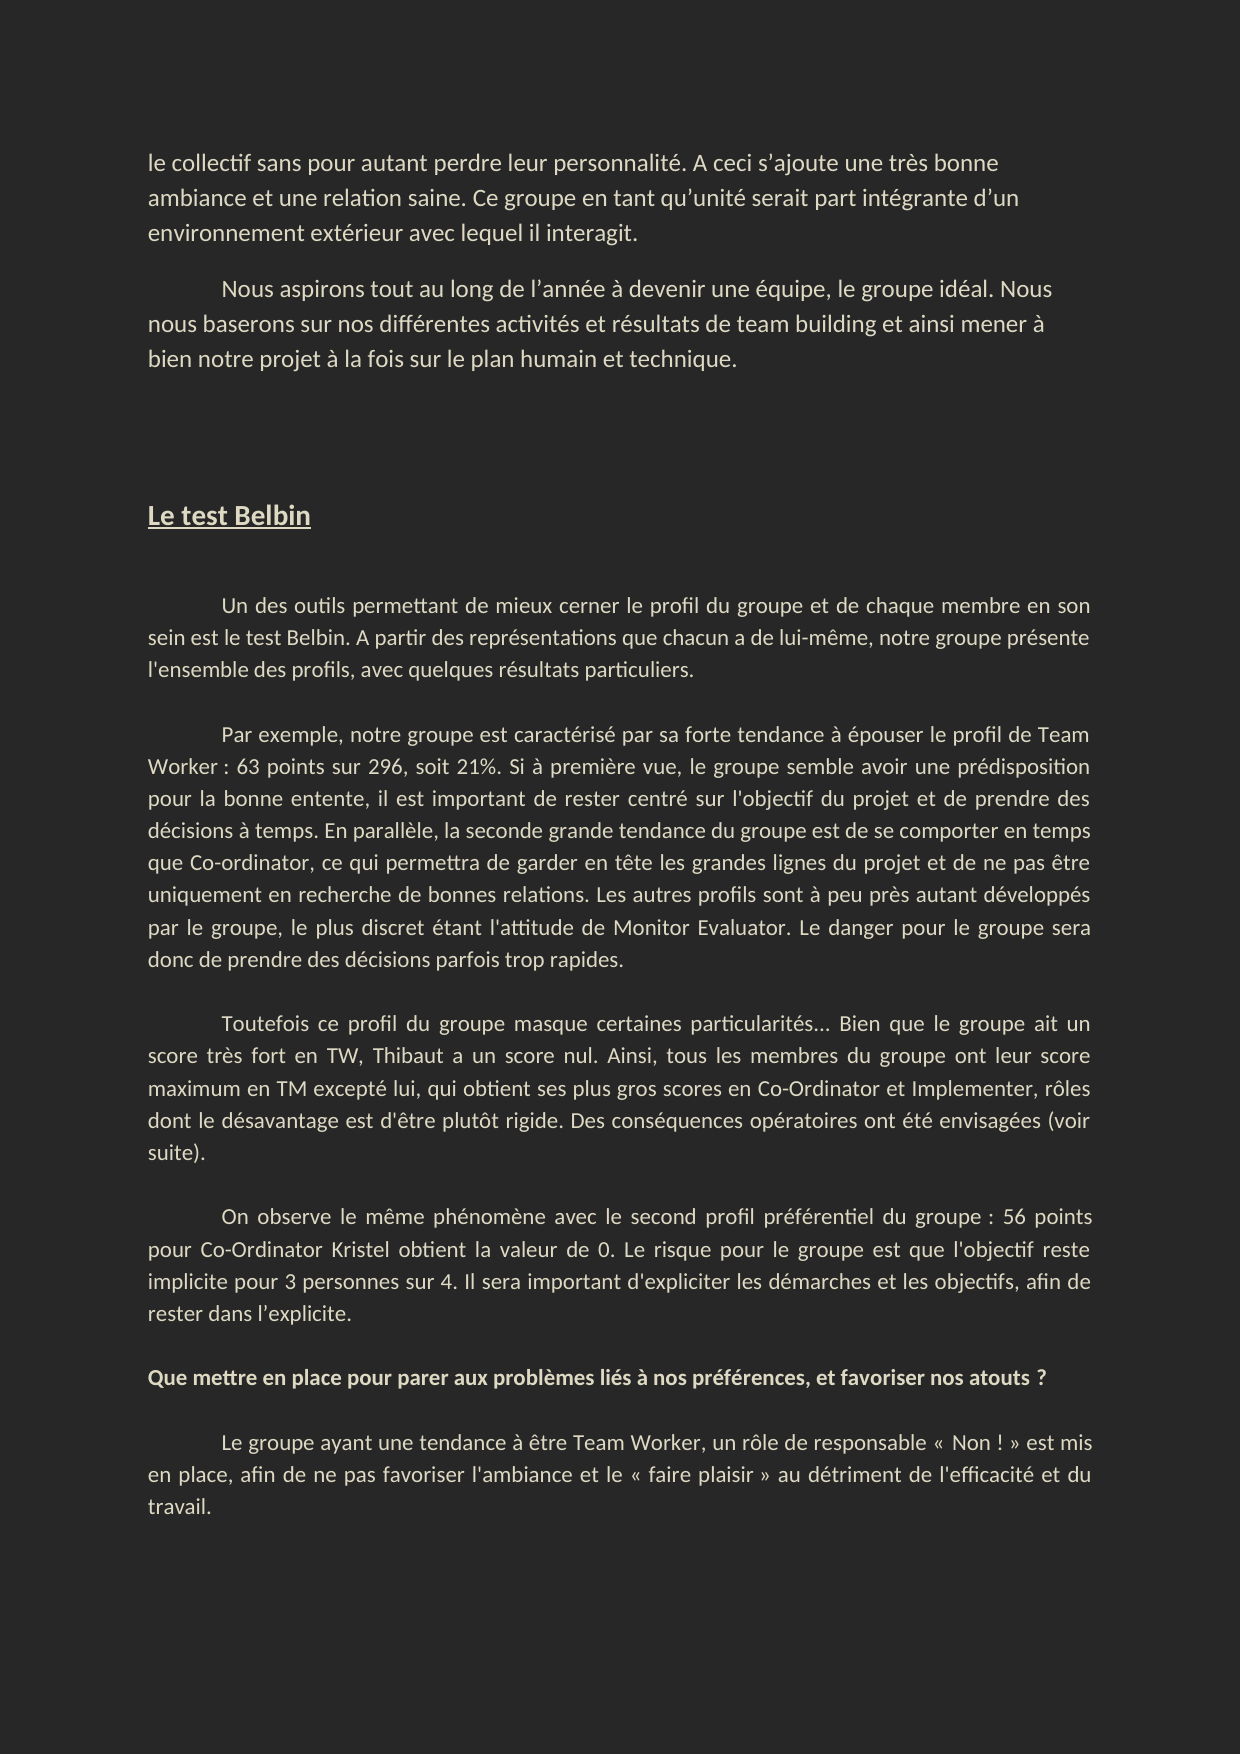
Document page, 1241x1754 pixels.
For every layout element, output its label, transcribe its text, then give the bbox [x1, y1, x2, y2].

text Le groupe ayant une tendance à être Team Worker, un rôle de responsable « Non ! » est mis en place, afin de ne pas favoriser l'ambiance et le « faire plaisir » au détriment de l'efficacité et du travail. [148, 1428, 1093, 1520]
text Que mettre en place pour parer aux problèmes liés à nos préférences, et favoriser nos atouts ? [148, 1363, 1093, 1391]
text Par exemple, notre groupe est caractérisé par sa forte tendance à épouser le profil de Team Worker : 63 points sur 296, soit 21%. Si à première vue, le groupe semble avoir une prédisposition pour la bonne entente, il est important de rester centré sur l'objectif du projet et de prendre des décisions à temps. En parallèle, la seconde grande tendance du groupe est de se comporter en temps que Co-ordinator, ce qui permettra de garder en tête les grandes lignes du projet et de ne pas être uniquement en recherche de bonnes relations. Les autres profils sont à peu près autant développés par le groupe, le plus discret étant l'attitude de Monitor Evaluator. Le danger pour le groupe sera donc de prendre des décisions parfois trop rapides. [148, 720, 1093, 973]
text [148, 148, 1093, 248]
text Nous aspirons tout au long de l’année à devenir une équipe, le groupe idéal. Nous nous baserons sur nos différentes activités et résultats de team building et ainsi mener à bien notre projet à la fois sur le plan humain et technique. [148, 273, 1093, 374]
text Un des outils permettant de mieux cerner le profil du groupe et de chaque membre en son sein est le test Belbin. A partir des représentations que chacun a de lui-même, notre groupe présente l'ensemble des profils, avec quelques résultats particuliers. [148, 591, 1093, 683]
text On observe le même phénomène avec le second profil préférentiel du groupe : 56 points pour Co-Ordinator Kristel obtient la valeur de 0. Le risque pour le groupe est que l'objectif reste implicite pour 3 personnes sur 4. Il sera important d'expliciter les démarches et les objectifs, afin de rester dans l’explicite. [148, 1202, 1093, 1327]
text Toutefois ce profil du groupe masque certaines particularités... Bien que le groupe ait un score très fort en TW, Thibaut a un score nul. Ainsi, tous les membres du groupe ont leur score maximum en TM excepté lui, qui obtient ses plus gros scores en Co-Ordinator et Implementer, rôles dont le désavantage est d'être plutôt rigide. Des conséquences opératoires ont été envisagées (voir suite). [148, 1009, 1093, 1166]
text Le test Belbin [148, 399, 1093, 533]
